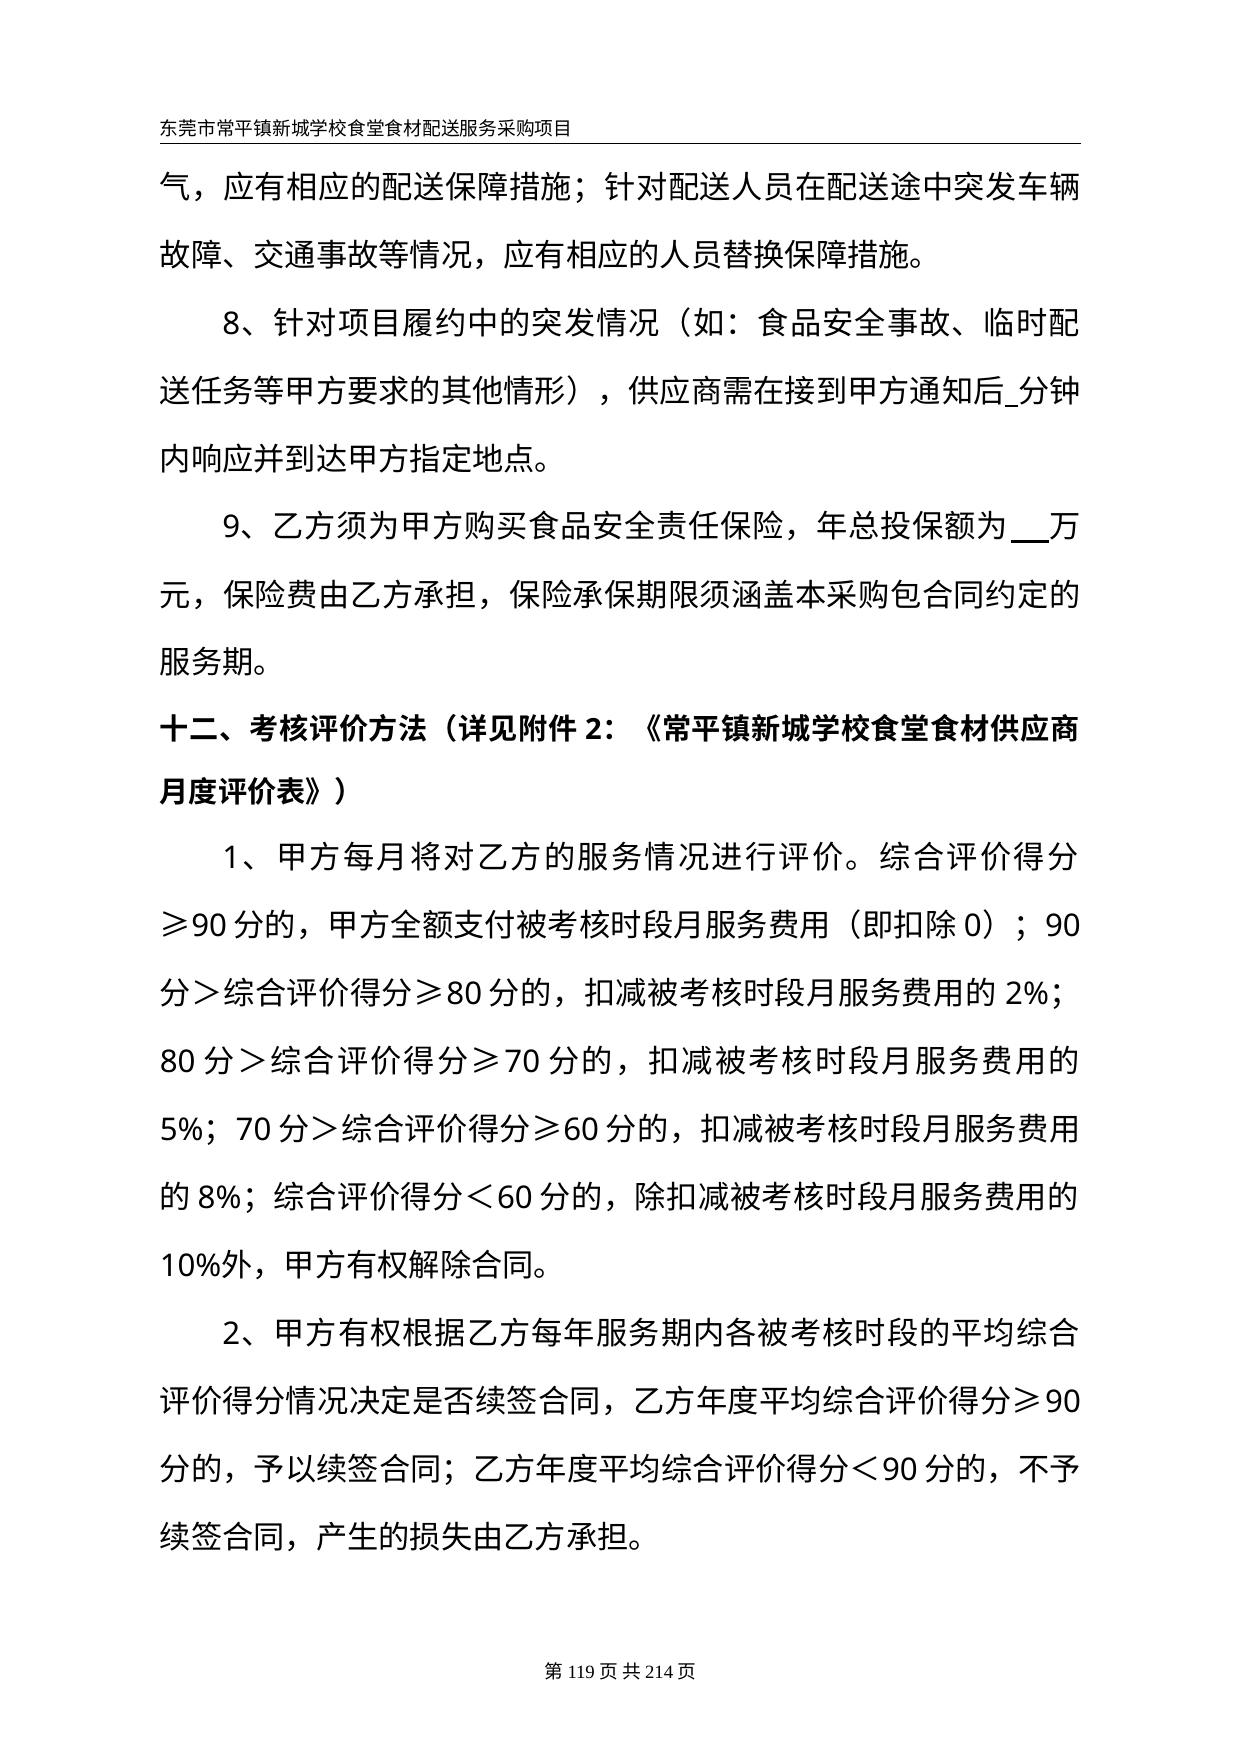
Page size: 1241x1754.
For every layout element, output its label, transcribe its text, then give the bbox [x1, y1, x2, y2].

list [159, 162, 1081, 275]
list 9、乙方须为甲方购买食品安全责任保险，年总投保额为 万元，保险费由乙方承担，保险承保期限须涵盖本采购包合同约定的服务期。 [159, 502, 1081, 683]
list 2、甲方有权根据乙方每年服务期内各被考核时段的平均综合评价得分情况决定是否续签合同，乙方年度平均综合评价得分≥90分的，予以续签合同；乙方年度平均综合评价得分＜90分的，不予续签合同，产生的损失由乙方承担。 [159, 1308, 1081, 1558]
list 十二、考核评价方法（详见附件2：《常平镇新城学校食堂食材供应商月度评价表》） [159, 705, 1081, 811]
list 1、甲方每月将对乙方的服务情况进行评价。综合评价得分≥90分的，甲方全额支付被考核时段月服务费用（即扣除0）；90分＞综合评价得分≥80分的，扣减被考核时段月服务费用的2%；80分＞综合评价得分≥70分的，扣减被考核时段月服务费用的5%；70分＞综合评价得分≥60分的，扣减被考核时段月服务费用的8%；综合评价得分＜60分的，除扣减被考核时段月服务费用的10%外，甲方有权解除合同。 [159, 832, 1081, 1286]
list 8、针对项目履约中的突发情况（如：食品安全事故、临时配送任务等甲方要求的其他情形），供应商需在接到甲方通知后 分钟内响应并到达甲方指定地点。 [159, 298, 1081, 479]
